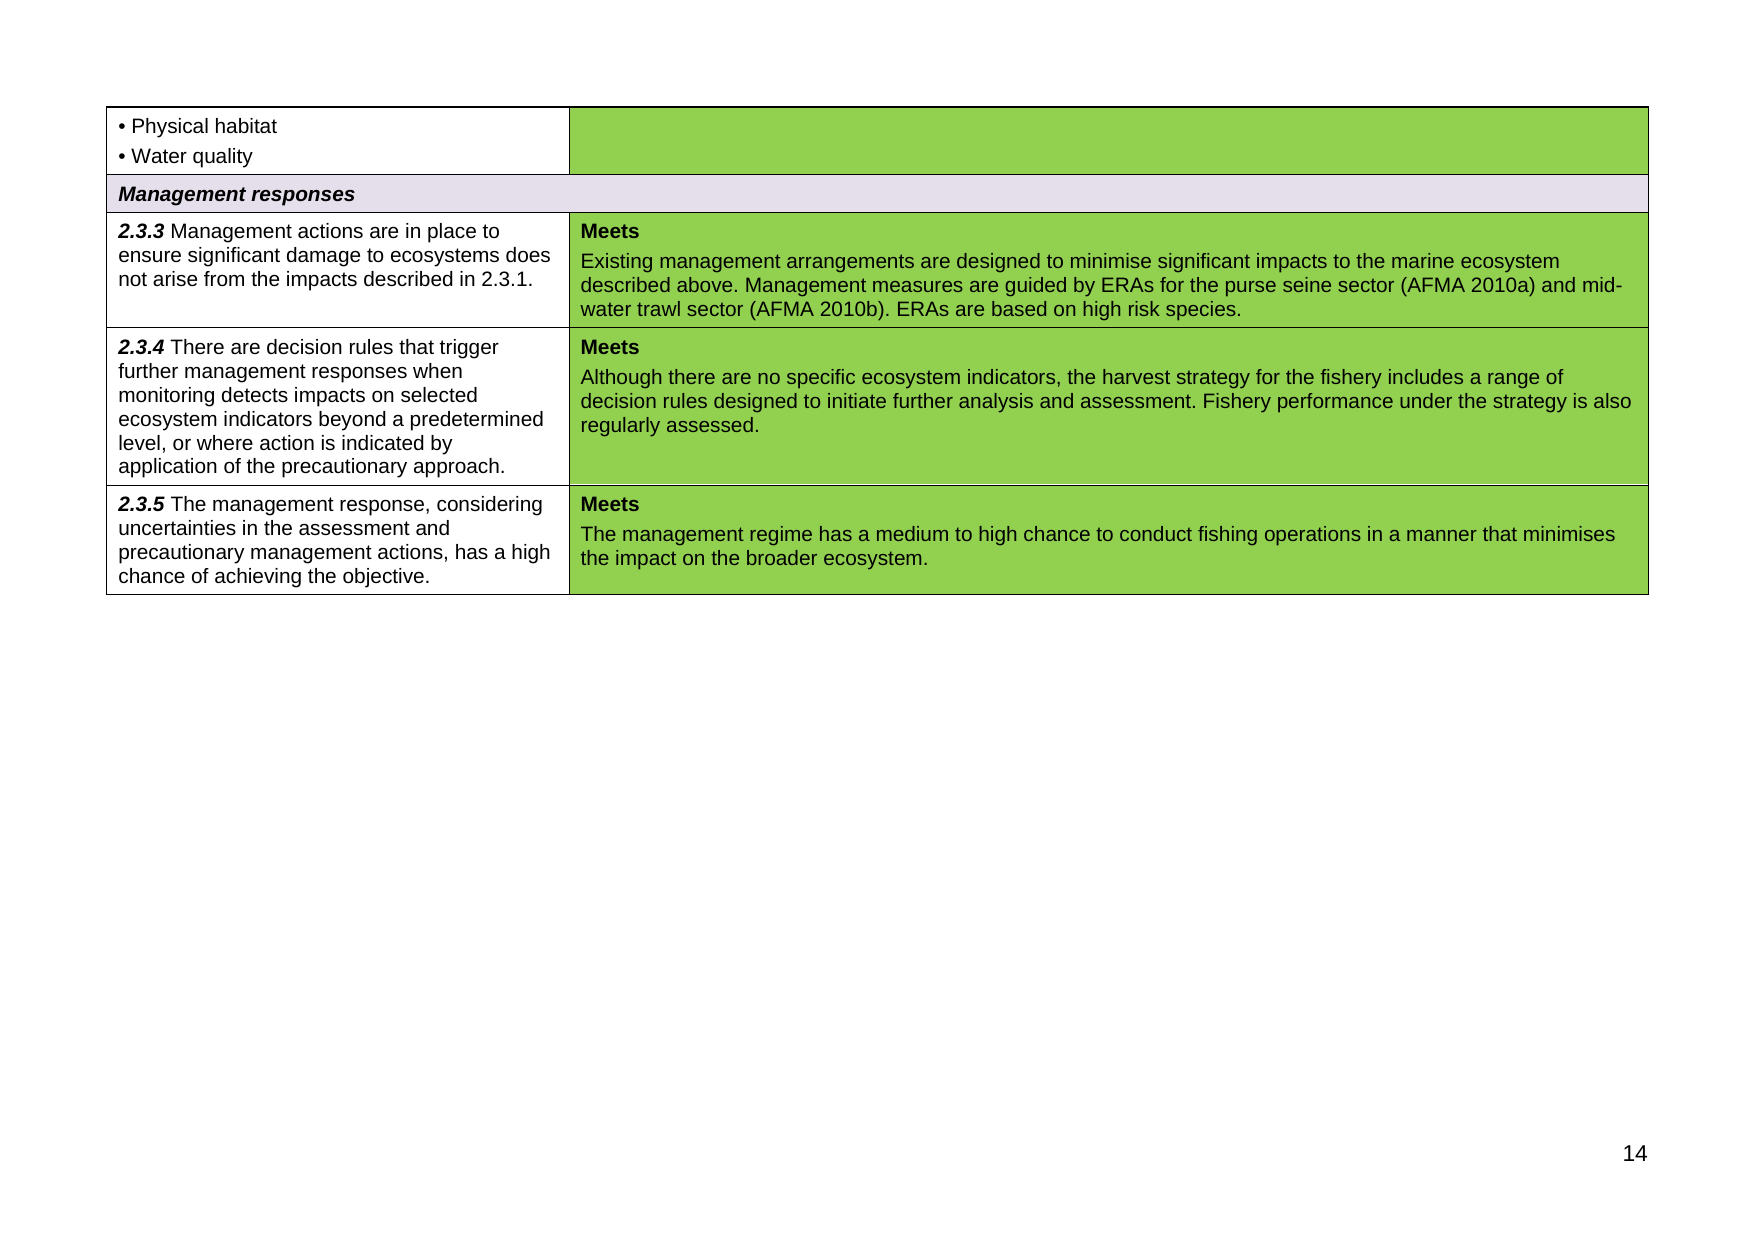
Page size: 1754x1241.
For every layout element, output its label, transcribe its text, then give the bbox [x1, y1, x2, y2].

table_cell 2.3.4 There are decision rules that trigger further management responses when monitoring detects impacts on selected ecosystem indicators beyond a predetermined level, or where action is indicated by application of the precautionary approach. [107, 328, 569, 484]
table_cell 2.3.5 The management response, considering uncertainties in the assessment and precautionary management actions, has a high chance of achieving the objective. [107, 486, 569, 594]
table_cell Meets Although there are no specific ecosystem indicators, the harvest strategy for the fishery includes a range of decision rules designed to initiate further analysis and assessment. Fishery performance under the strategy is also regularly assessed. [570, 328, 1648, 484]
table_cell Meets Existing management arrangements are designed to minimise significant impacts to the marine ecosystem described above. Management measures are guided by ERAs for the purse seine sector (AFMA 2010a) and mid-water trawl sector (AFMA 2010b). ERAs are based on high risk species. [570, 213, 1648, 327]
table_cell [570, 108, 1648, 174]
table_cell Meets The management regime has a medium to high chance to conduct fishing operations in a manner that minimises the impact on the broader ecosystem. [570, 486, 1648, 594]
table_cell 2.3.3 Management actions are in place to ensure significant damage to ecosystems does not arise from the impacts described in 2.3.1. [107, 213, 569, 327]
table_cell Management responses [107, 175, 1648, 212]
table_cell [107, 108, 569, 174]
